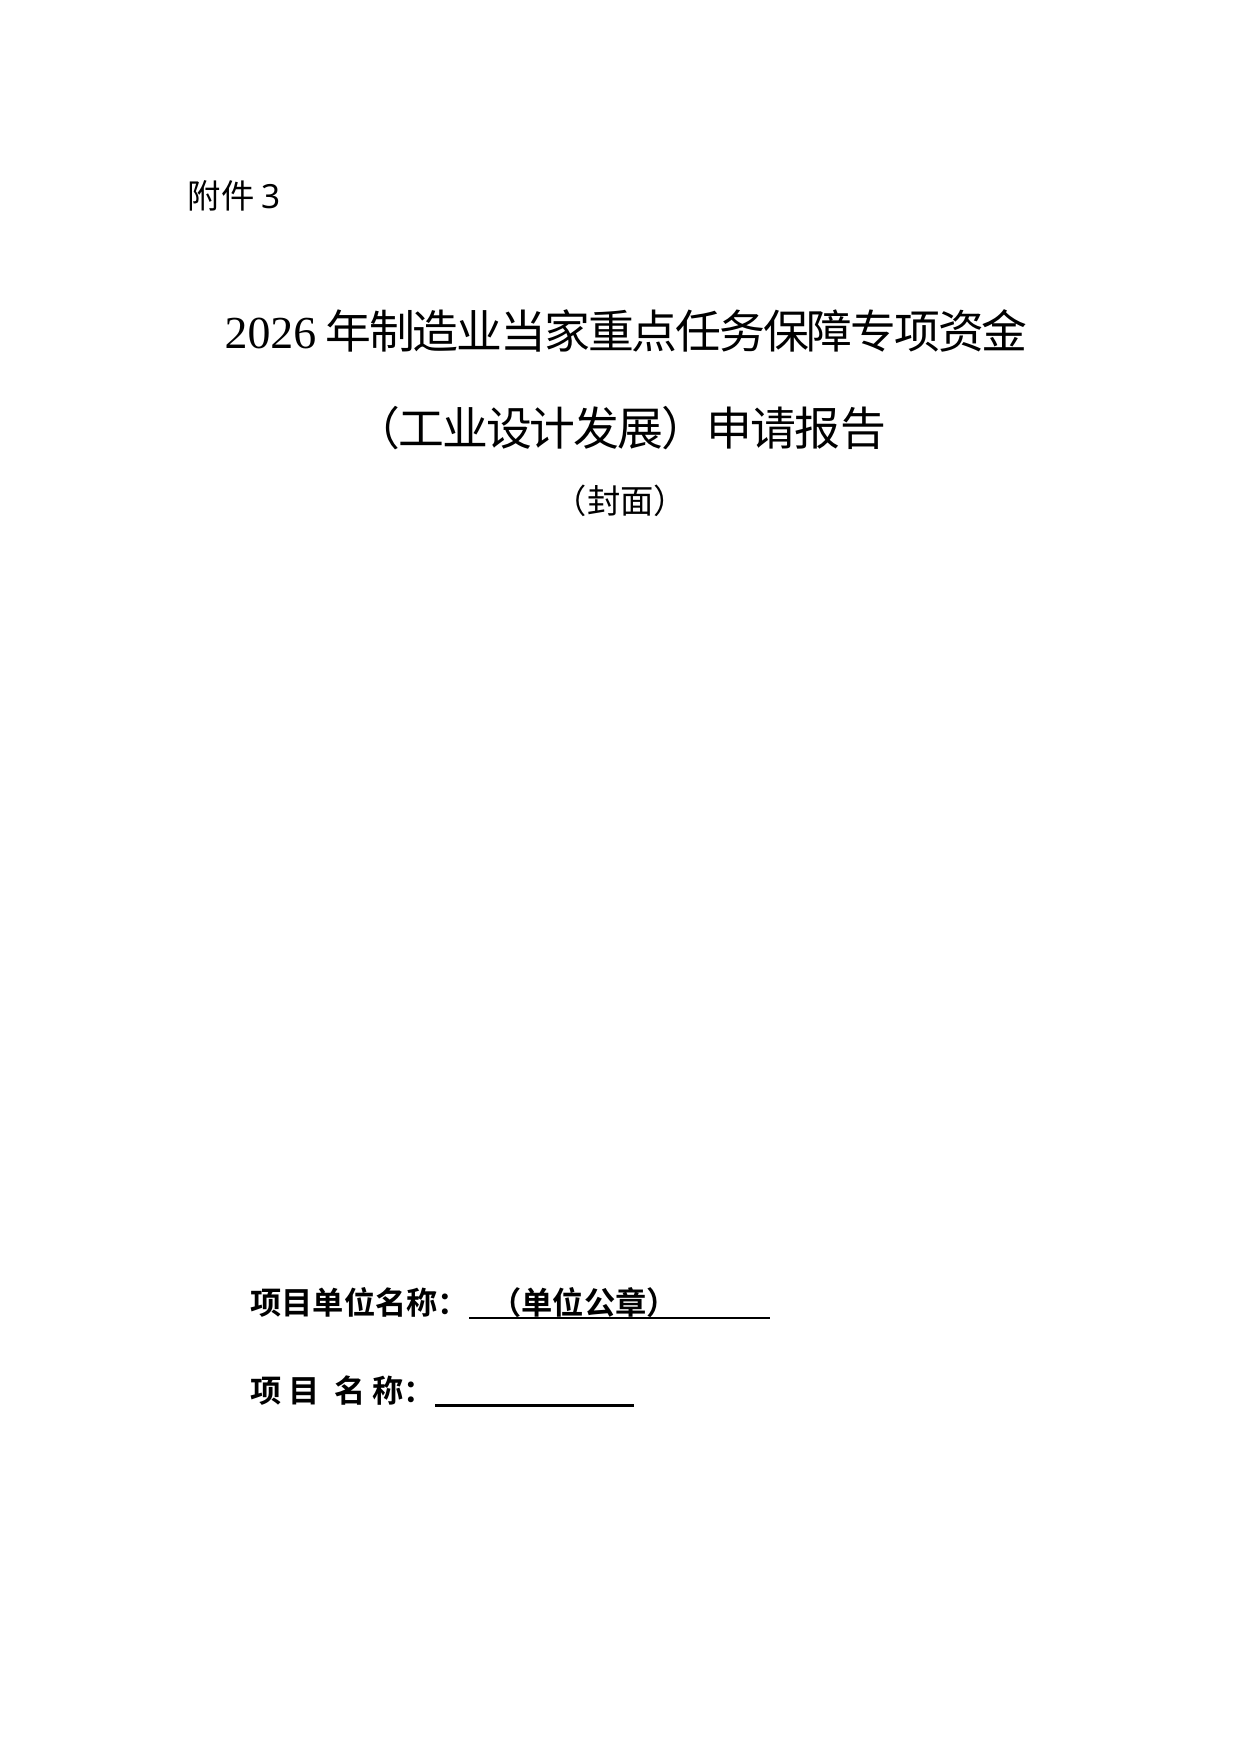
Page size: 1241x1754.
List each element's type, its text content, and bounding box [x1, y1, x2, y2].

text 2026年制造业当家重点任务保障专项资金 （工业设计发展）申请报告 [187, 280, 1053, 475]
text 项目单位名称： （单位公章） [187, 1268, 1053, 1333]
text 附件3 [187, 162, 1053, 227]
text （封面） [187, 475, 1053, 523]
text 项 目 名 称： [187, 1356, 1053, 1421]
